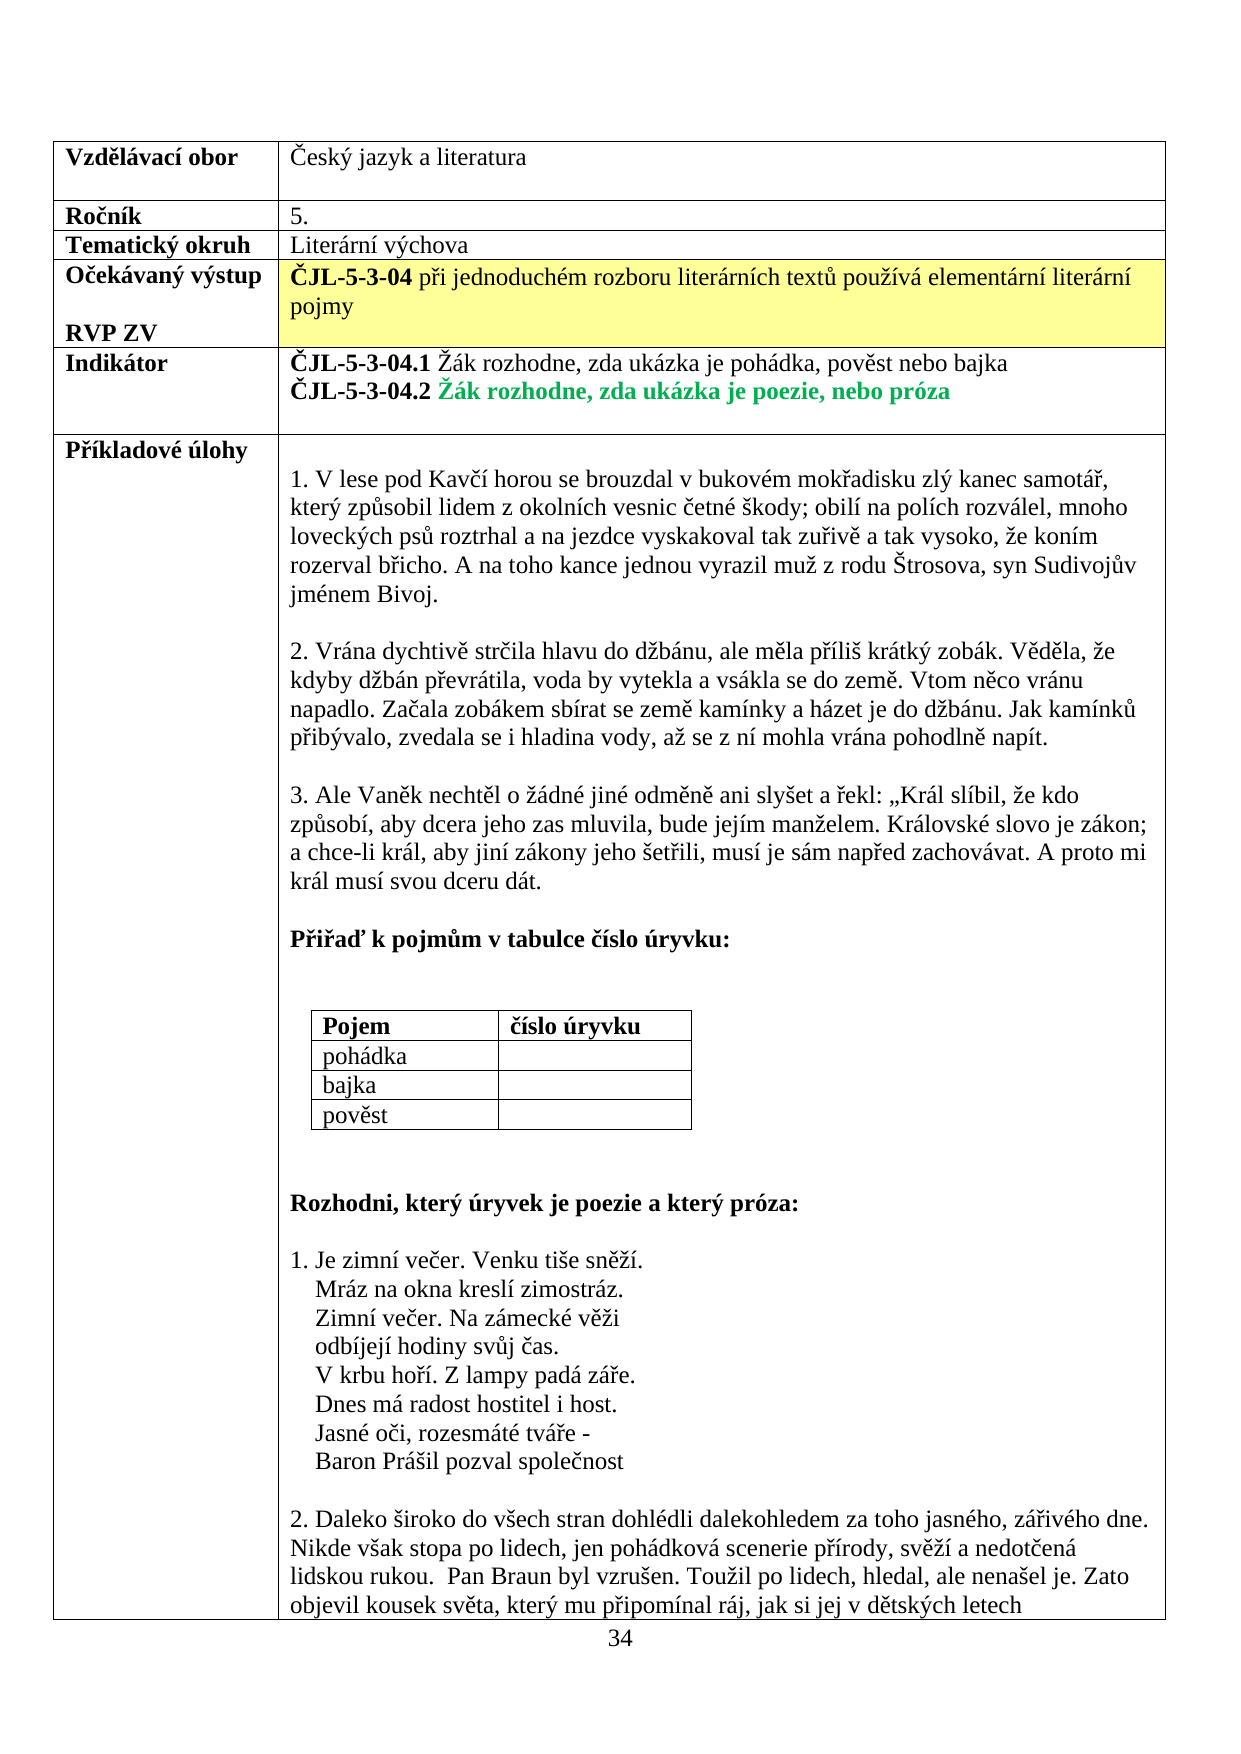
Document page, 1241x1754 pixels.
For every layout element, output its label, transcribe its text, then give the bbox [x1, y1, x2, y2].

table_cell ČJL-5-3-04.1 Žák rozhodne, zda ukázka je pohádka, pověst nebo bajka ČJL-5-3-04.2 Žák rozhodne, zda ukázka je poezie, nebo próza [279, 348, 1165, 434]
table_cell Příkladové úlohy [54, 435, 278, 1619]
table_header Český jazyk a literatura [279, 142, 1165, 200]
table_cell Očekávaný výstup RVP ZV [54, 260, 278, 347]
table_cell Indikátor [54, 348, 278, 434]
table_cell Literární výchova [279, 231, 1165, 259]
table_cell 5. [279, 201, 1165, 229]
table_header Vzdělávací obor [54, 142, 278, 200]
table_cell Tematický okruh [54, 231, 278, 259]
table_cell Ročník [54, 201, 278, 229]
table_cell ČJL-5-3-04 při jednoduchém rozboru literárních textů používá elementární literární pojmy [279, 260, 1165, 347]
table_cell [279, 435, 1165, 1619]
